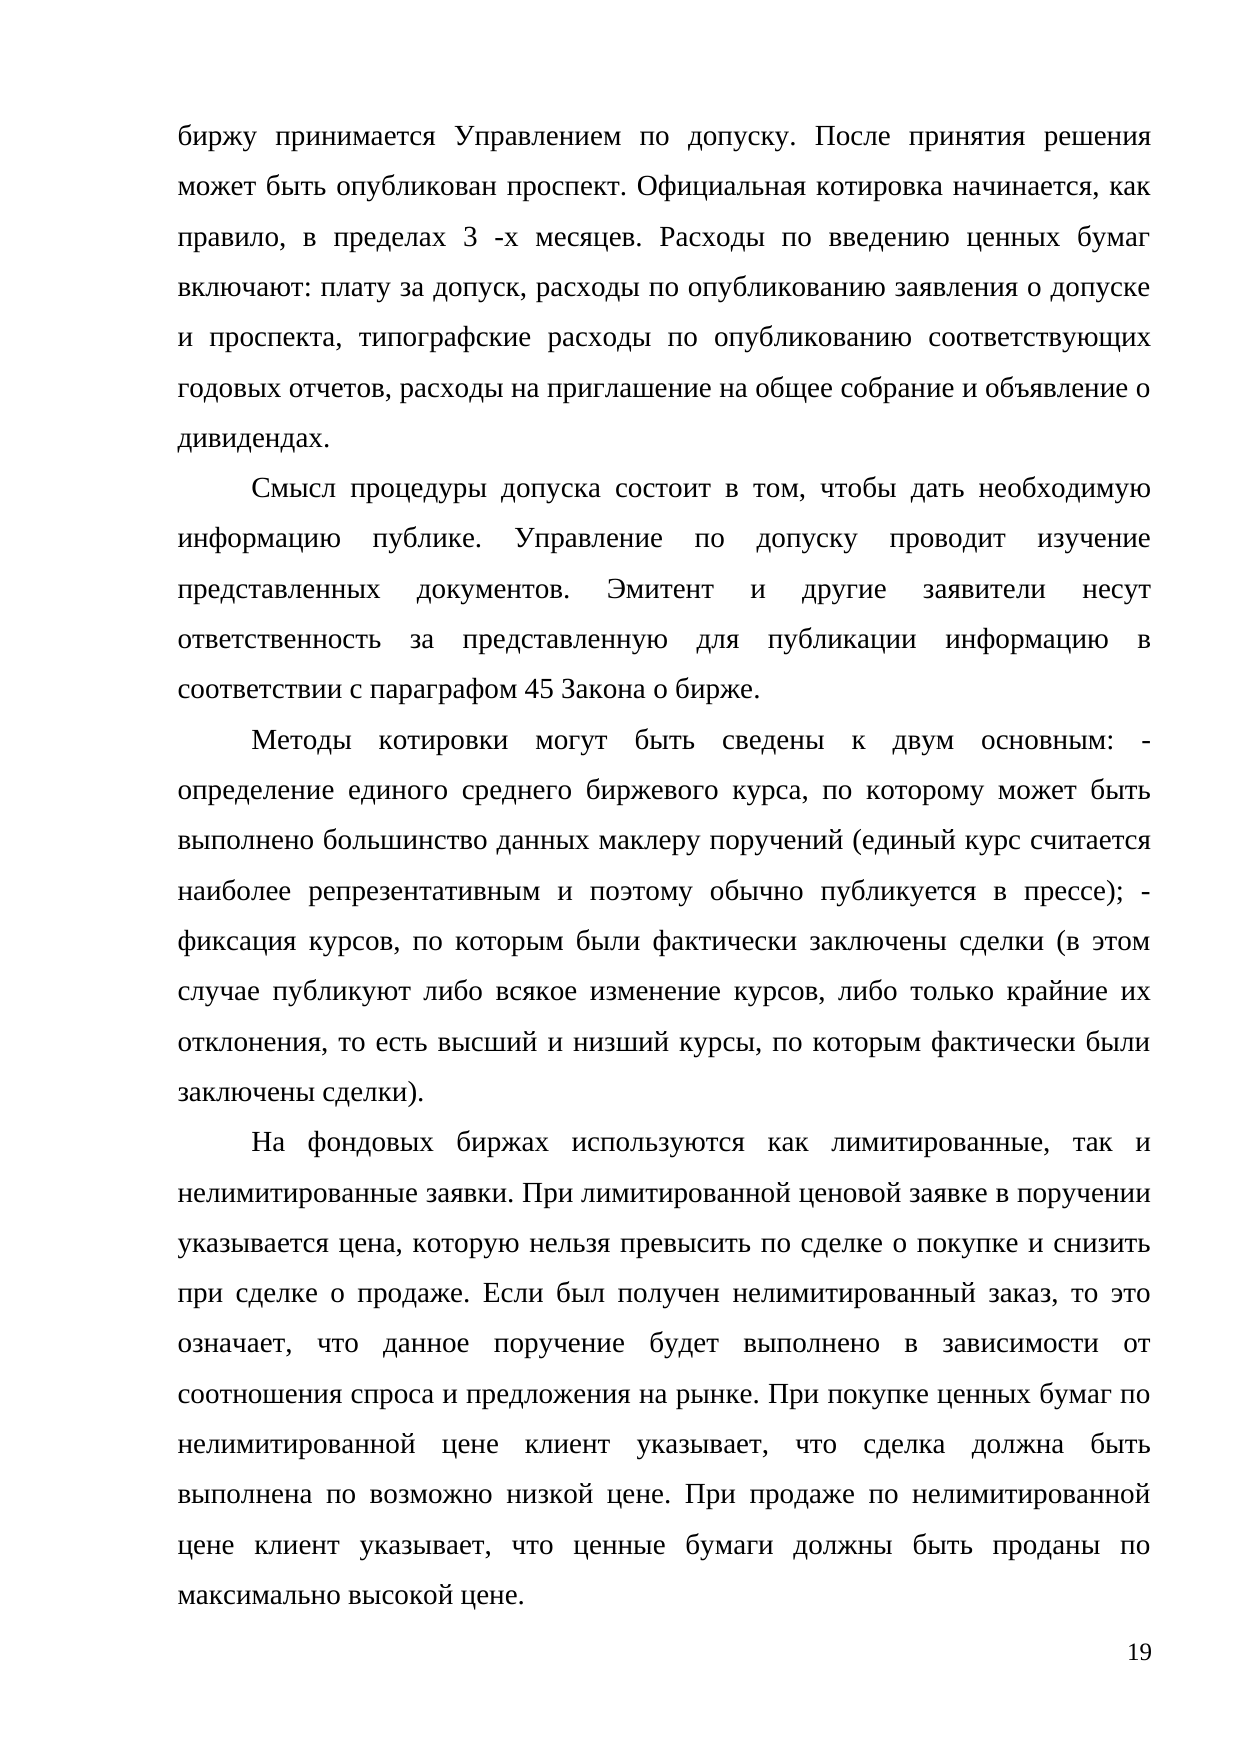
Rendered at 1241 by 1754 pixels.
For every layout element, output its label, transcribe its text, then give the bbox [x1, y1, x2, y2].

text Методы котировки могут быть сведены к двум основным: - определение единого среднего биржевого курса, по которому может быть выполнено большинство данных маклеру поручений (единый курс считается наиболее репрезентативным и поэтому обычно публикуется в прессе); - фиксация курсов, по которым были фактически заключены сделки (в этом случае публикуют либо всякое изменение курсов, либо только крайние их отклонения, то есть высший и низший курсы, по которым фактически были заключены сделки). [177, 722, 1152, 1108]
text Смысл процедуры допуска состоит в том, чтобы дать необходимую информацию публике. Управление по допуску проводит изучение представленных документов. Эмитент и другие заявители несут ответственность за представленную для публикации информацию в соответствии с параграфом 45 Закона о бирже. [177, 470, 1152, 705]
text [177, 118, 1152, 453]
text На фондовых биржах используются как лимитированные, так и нелимитированные заявки. При лимитированной ценовой заявке в поручении указывается цена, которую нельзя превысить по сделке о покупке и снизить при сделке о продаже. Если был получен нелимитированный заказ, то это означает, что данное поручение будет выполнено в зависимости от соотношения спроса и предложения на рынке. При покупке ценных бумаг по нелимитированной цене клиент указывает, что сделка должна быть выполнена по возможно низкой цене. При продаже по нелимитированной цене клиент указывает, что ценные бумаги должны быть проданы по максимально высокой цене. [177, 1124, 1152, 1611]
